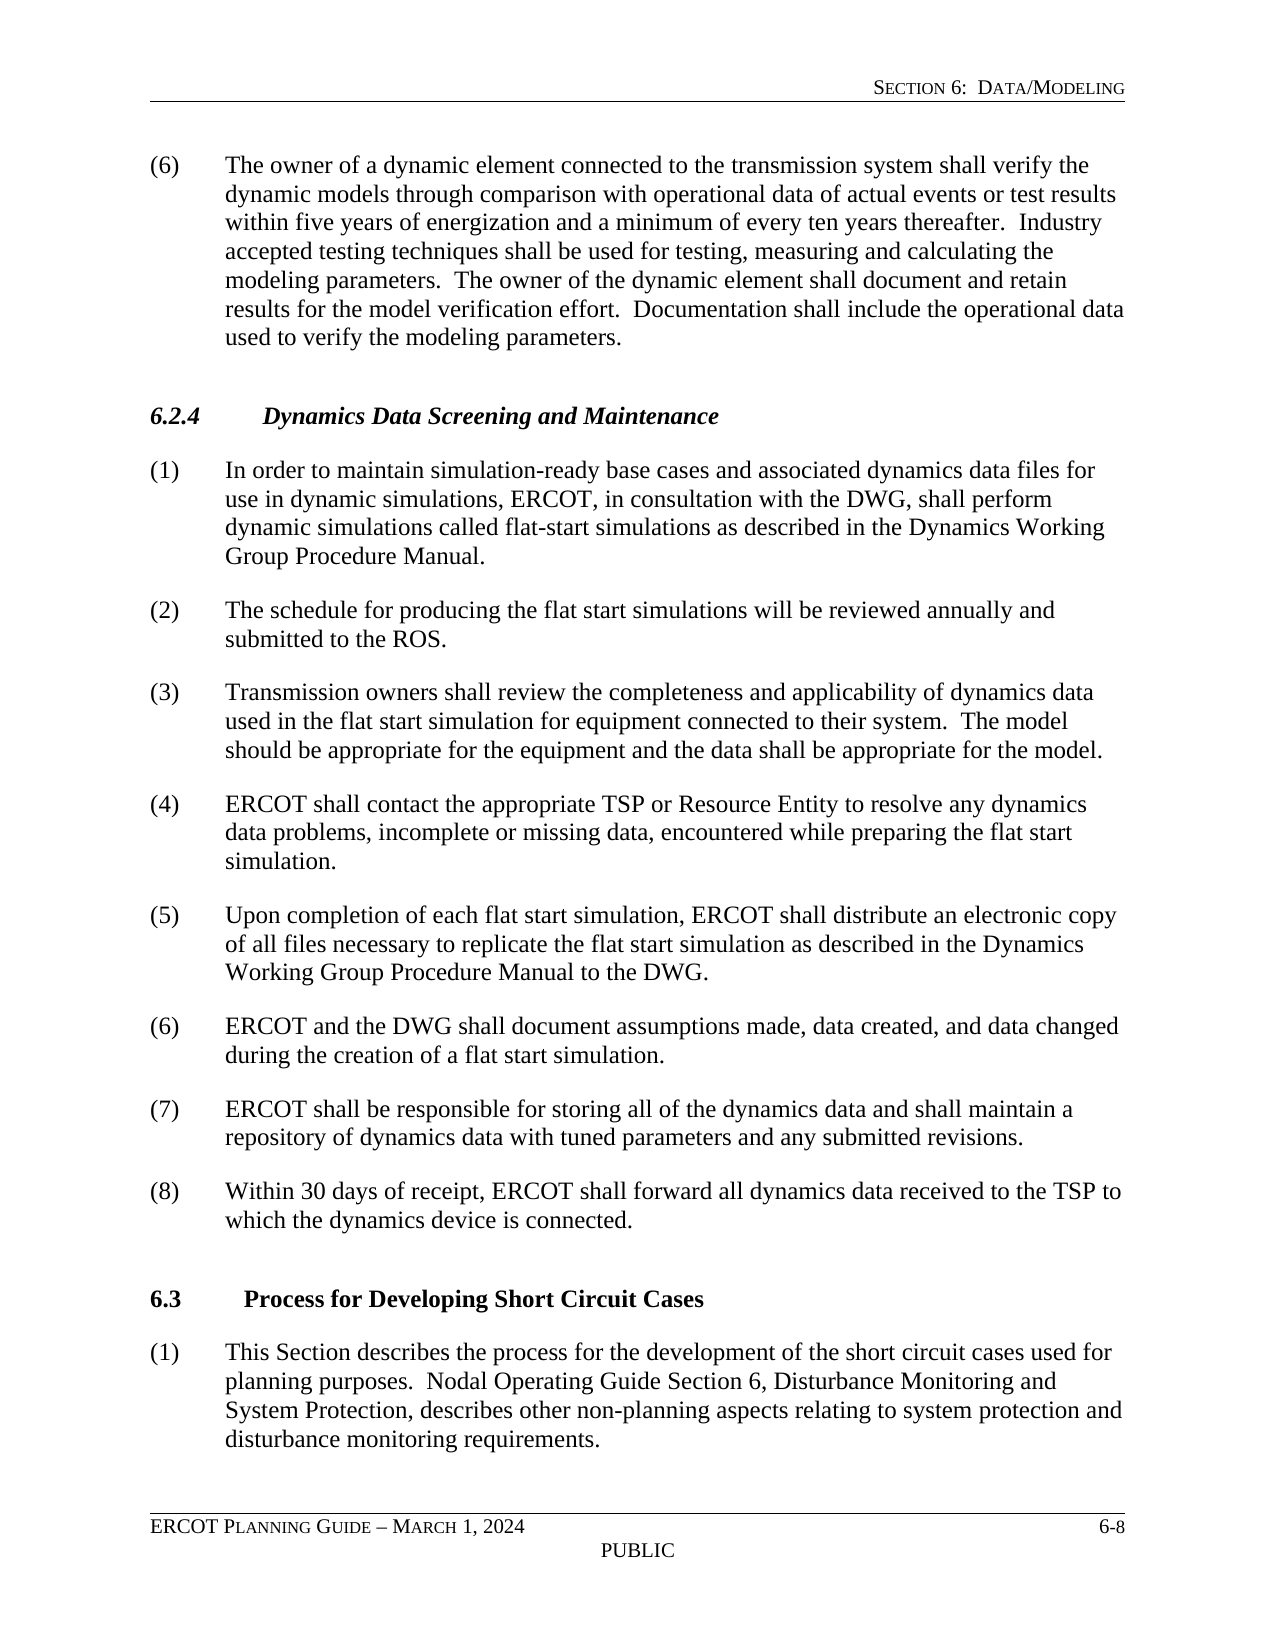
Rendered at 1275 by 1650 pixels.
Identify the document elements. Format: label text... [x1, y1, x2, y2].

text (7) ERCOT shall be responsible for storing all of the dynamics data and shall maintain a repository of dynamics data with tuned parameters and any submitted revisions. [150, 1094, 1125, 1151]
text (6) ERCOT and the DWG shall document assumptions made, data created, and data changed during the creation of a flat start simulation. [150, 1011, 1125, 1069]
text 6.2.4 Dynamics Data Screening and Maintenance [150, 401, 1125, 430]
text (4) ERCOT shall contact the appropriate TSP or Resource Entity to resolve any dynamics data problems, incomplete or missing data, encountered while preparing the flat start simulation. [150, 789, 1125, 875]
text 6.3 Process for Developing Short Circuit Cases [150, 1284, 1125, 1312]
text (3) Transmission owners shall review the completeness and applicability of dynamics data used in the flat start simulation for equipment connected to their system. The model should be appropriate for the equipment and the data shall be appropriate for the model. [150, 677, 1125, 764]
text (8) Within 30 days of receipt, ERCOT shall forward all dynamics data received to the TSP to which the dynamics device is connected. [150, 1176, 1125, 1234]
text (5) Upon completion of each flat start simulation, ERCOT shall distribute an electronic copy of all files necessary to replicate the flat start simulation as described in the Dynamics Working Group Procedure Manual to the DWG. [150, 900, 1125, 986]
text (1) This Section describes the process for the development of the short circuit cases used for planning purposes. Nodal Operating Guide Section 6, Disturbance Monitoring and System Protection, describes other non-planning aspects relating to system protection and disturbance monitoring requirements. [150, 1337, 1125, 1452]
text (6) The owner of a dynamic element connected to the transmission system shall verify the dynamic models through comparison with operational data of actual events or test results within five years of energization and a minimum of every ten years thereafter. Industry accepted testing techniques shall be used for testing, measuring and calculating the modeling parameters. The owner of the dynamic element shall document and retain results for the model verification effort. Documentation shall include the operational data used to verify the modeling parameters. [150, 150, 1125, 351]
text (2) The schedule for producing the flat start simulations will be reviewed annually and submitted to the ROS. [150, 595, 1125, 652]
text (1) In order to maintain simulation-ready base cases and associated dynamics data files for use in dynamic simulations, ERCOT, in consultation with the DWG, shall perform dynamic simulations called flat-start simulations as described in the Dynamics Working Group Procedure Manual. [150, 455, 1125, 570]
